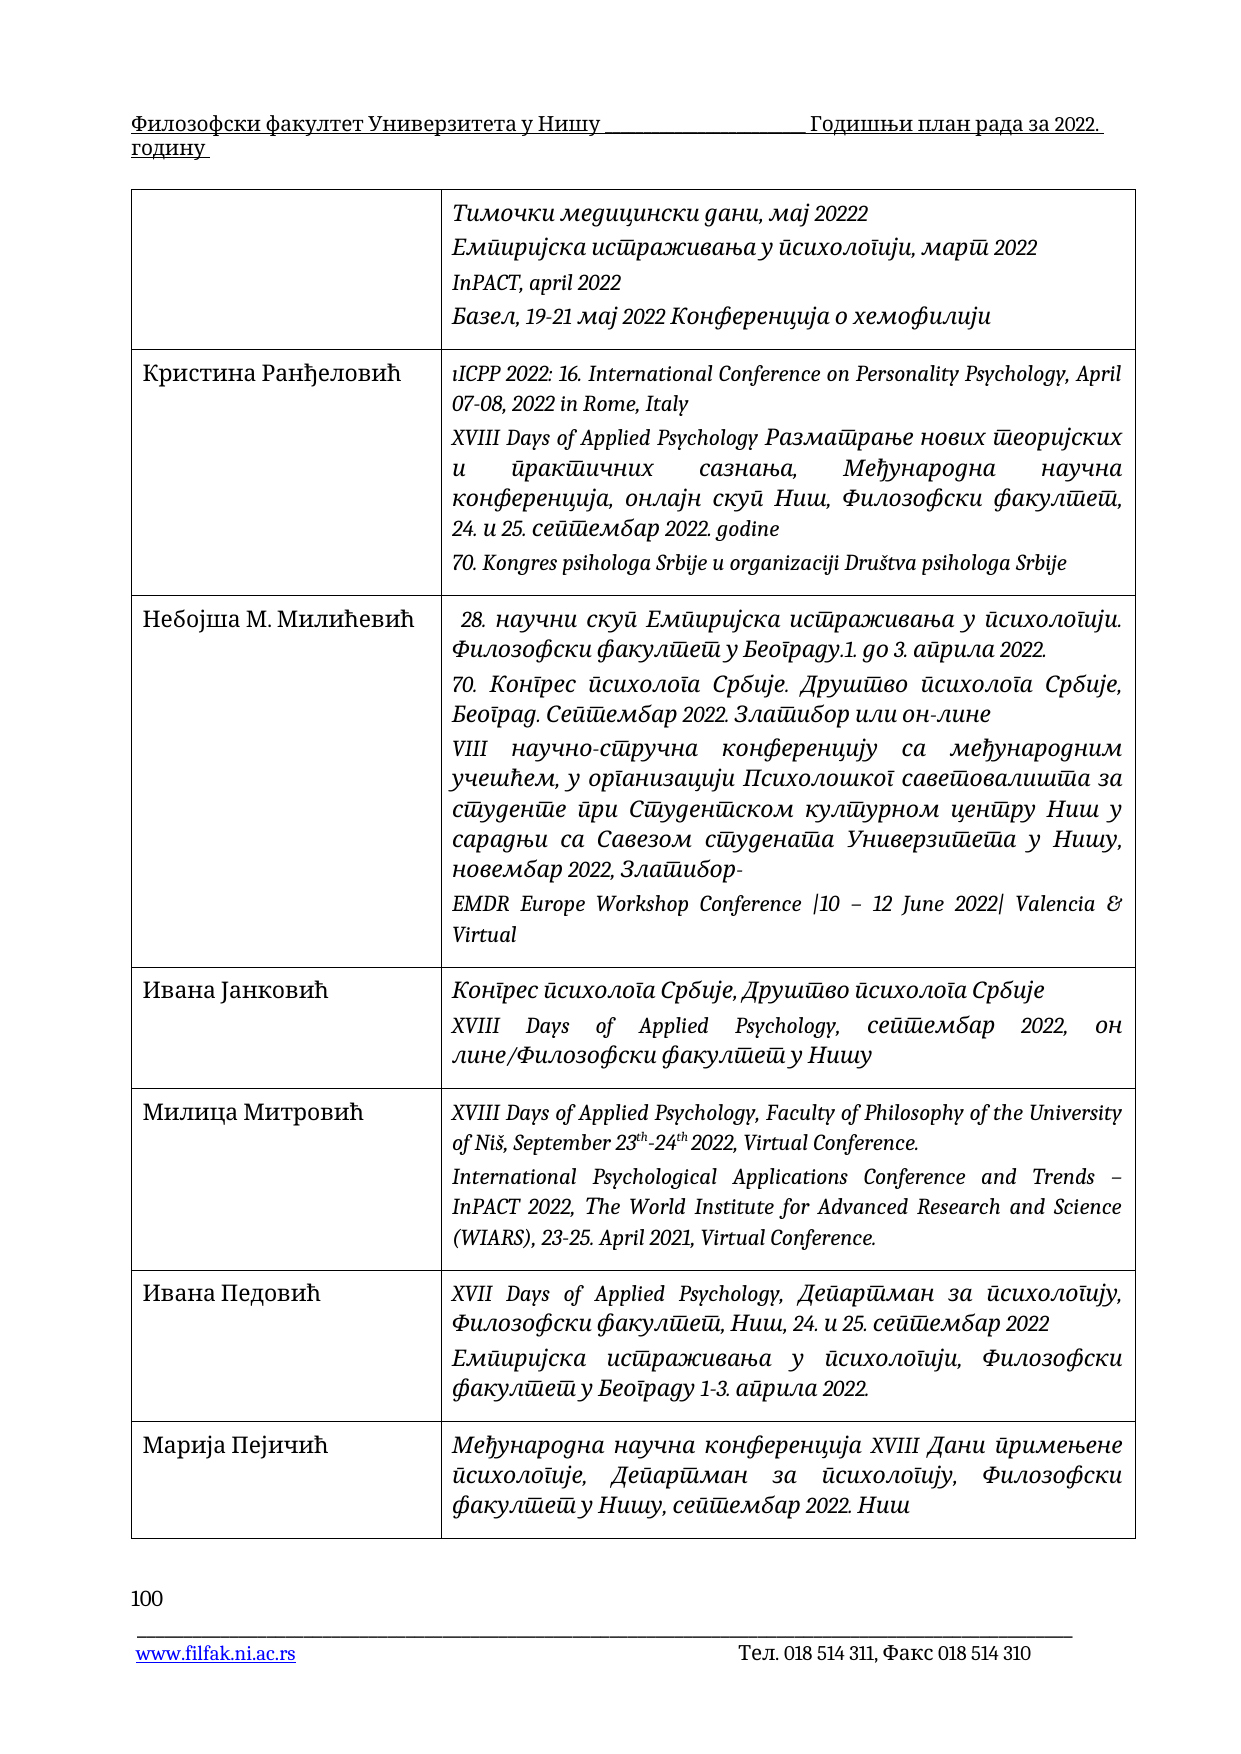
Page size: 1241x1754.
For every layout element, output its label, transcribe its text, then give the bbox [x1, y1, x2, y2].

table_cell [132, 190, 441, 349]
table_cell ıICPP 2022: 16. International Conference on Personality Psychology, April 07-08, 2022 in Rome, Italy XVIII Days of Applied Psychology Разматрање нових теоријских и практичних сазнања, Међународна научна конференција, онлајн скуп Ниш, Филозофски факултет, 24. и 25. септембар 2022. godine 70. Kongres psihologa Srbije u organizaciji Društva psihologa Srbije [442, 350, 1135, 595]
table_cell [442, 190, 1135, 349]
table_cell Милица Митровић [132, 1089, 441, 1269]
table_cell Кристина Ранђеловић [132, 350, 441, 595]
table_cell Конгрес психолога Србије, Друштво психолога Србије XVIII Days of Applied Psychology, септембар 2022, он лине/Филозофски факултет у Нишу [442, 968, 1135, 1088]
table_cell XVIII Days of Applied Psychology, Faculty of Philosophy of the University of Niš, September 23th-24th 2022, Virtual Conference. International Psychological Applications Conference and Trends – InPACT 2022, Тhe World Institute for Advanced Research and Science (WIARS), 23-25. April 2021, Virtual Conference. [442, 1089, 1135, 1269]
table_cell Међународна научна конференција XVIII Дани примењене психологије, Департман за психологију, Филозофски факултет у Нишу, септембар 2022. Ниш [442, 1422, 1135, 1538]
table_cell Ивана Педовић [132, 1271, 441, 1421]
table_cell 28. научни скуп Емпиријска истраживања у психологији. Филозофски факултет у Београду.1. до 3. априла 2022. 70. Конгрес психолога Србије. Друштво психолога Србије, Београд. Септембар 2022. Златибор или он-лине VIII научно-стручна конференцију са међународним учешћем, у организацији Психолошког саветовалишта за студенте при Студентском културном центру Ниш у сарадњи са Савезом студената Универзитета у Нишу, новембар 2022, Златибор- EMDR Europe Workshop Conference |10 – 12 June 2022| Valencia & Virtual [442, 596, 1135, 967]
table_cell Небојша М. Милићевић [132, 596, 441, 967]
table_cell XVII Days of Applied Psychology, Департман за психологију, Филозофски факултет, Ниш, 24. и 25. септембар 2022 Емпиријска истраживања у психологији, Филозофски факултет у Београду 1-3. априла 2022. [442, 1271, 1135, 1421]
table_cell Ивана Јанковић [132, 968, 441, 1088]
table_cell Марија Пејичић [132, 1422, 441, 1538]
